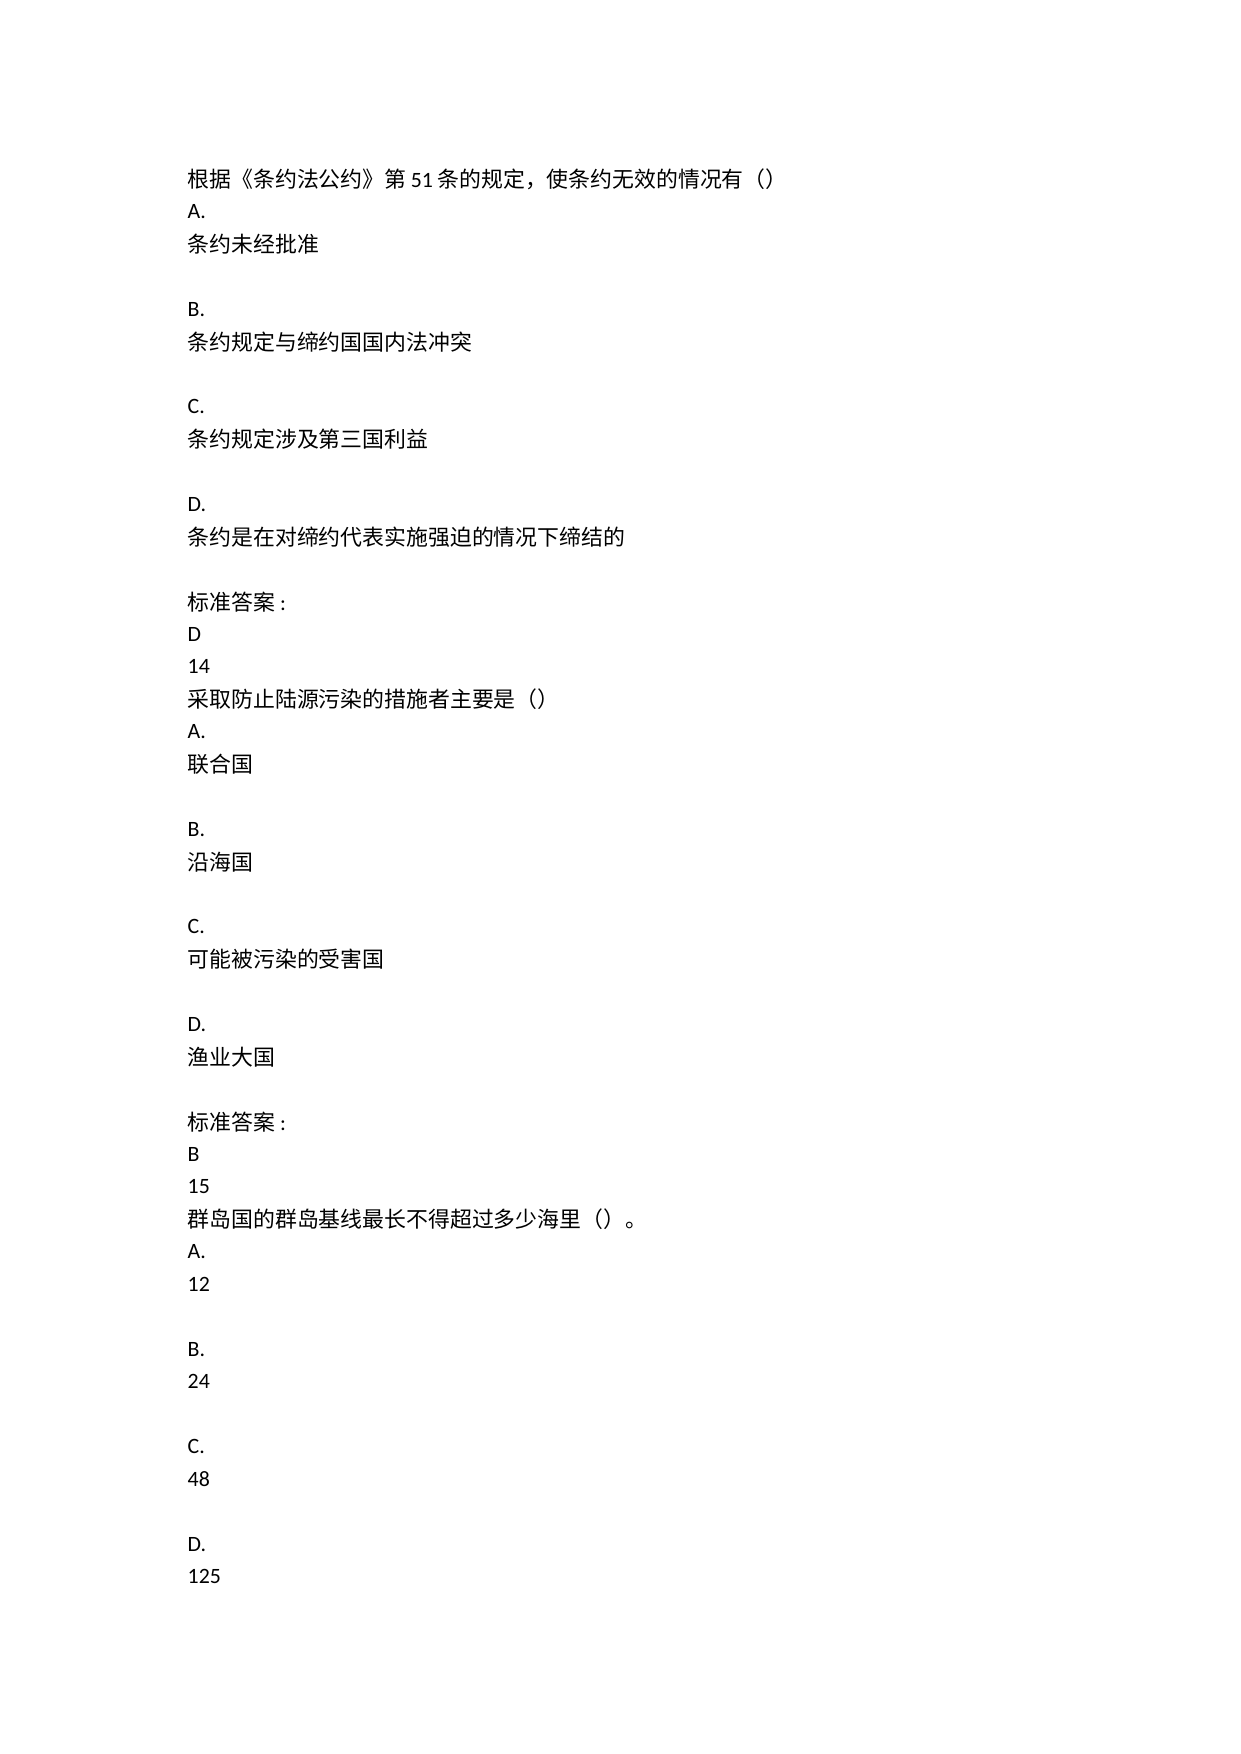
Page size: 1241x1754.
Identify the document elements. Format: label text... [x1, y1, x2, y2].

text B [187, 1137, 1053, 1169]
text 采取防止陆源污染的措施者主要是（） [187, 682, 1053, 714]
text 联合国 [187, 747, 1053, 779]
text 条约规定涉及第三国利益 [187, 422, 1053, 454]
text 标准答案 : [187, 584, 1053, 617]
text A. [187, 1234, 1053, 1267]
text 24 [187, 1364, 1053, 1397]
text 条约未经批准 [187, 227, 1053, 259]
text D. [187, 487, 1053, 519]
text B. [187, 292, 1053, 324]
text D. [187, 1527, 1053, 1559]
text 标准答案 : [187, 1104, 1053, 1137]
text A. [187, 714, 1053, 747]
text C. [187, 389, 1053, 422]
text 可能被污染的受害国 [187, 942, 1053, 974]
text 12 [187, 1267, 1053, 1299]
text A. [187, 194, 1053, 227]
text 群岛国的群岛基线最长不得超过多少海里（）。 [187, 1202, 1053, 1234]
text 根据《条约法公约》第51条的规定，使条约无效的情况有（） [187, 162, 1053, 194]
text 渔业大国 [187, 1039, 1053, 1072]
text C. [187, 909, 1053, 942]
text 14 [187, 649, 1053, 682]
text C. [187, 1429, 1053, 1462]
text 15 [187, 1169, 1053, 1202]
text 48 [187, 1462, 1053, 1494]
text 沿海国 [187, 844, 1053, 877]
text D [187, 617, 1053, 649]
text B. [187, 812, 1053, 844]
text 条约是在对缔约代表实施强迫的情况下缔结的 [187, 519, 1053, 552]
text D. [187, 1007, 1053, 1039]
text 125 [187, 1559, 1053, 1592]
text B. [187, 1332, 1053, 1364]
text 条约规定与缔约国国内法冲突 [187, 324, 1053, 357]
